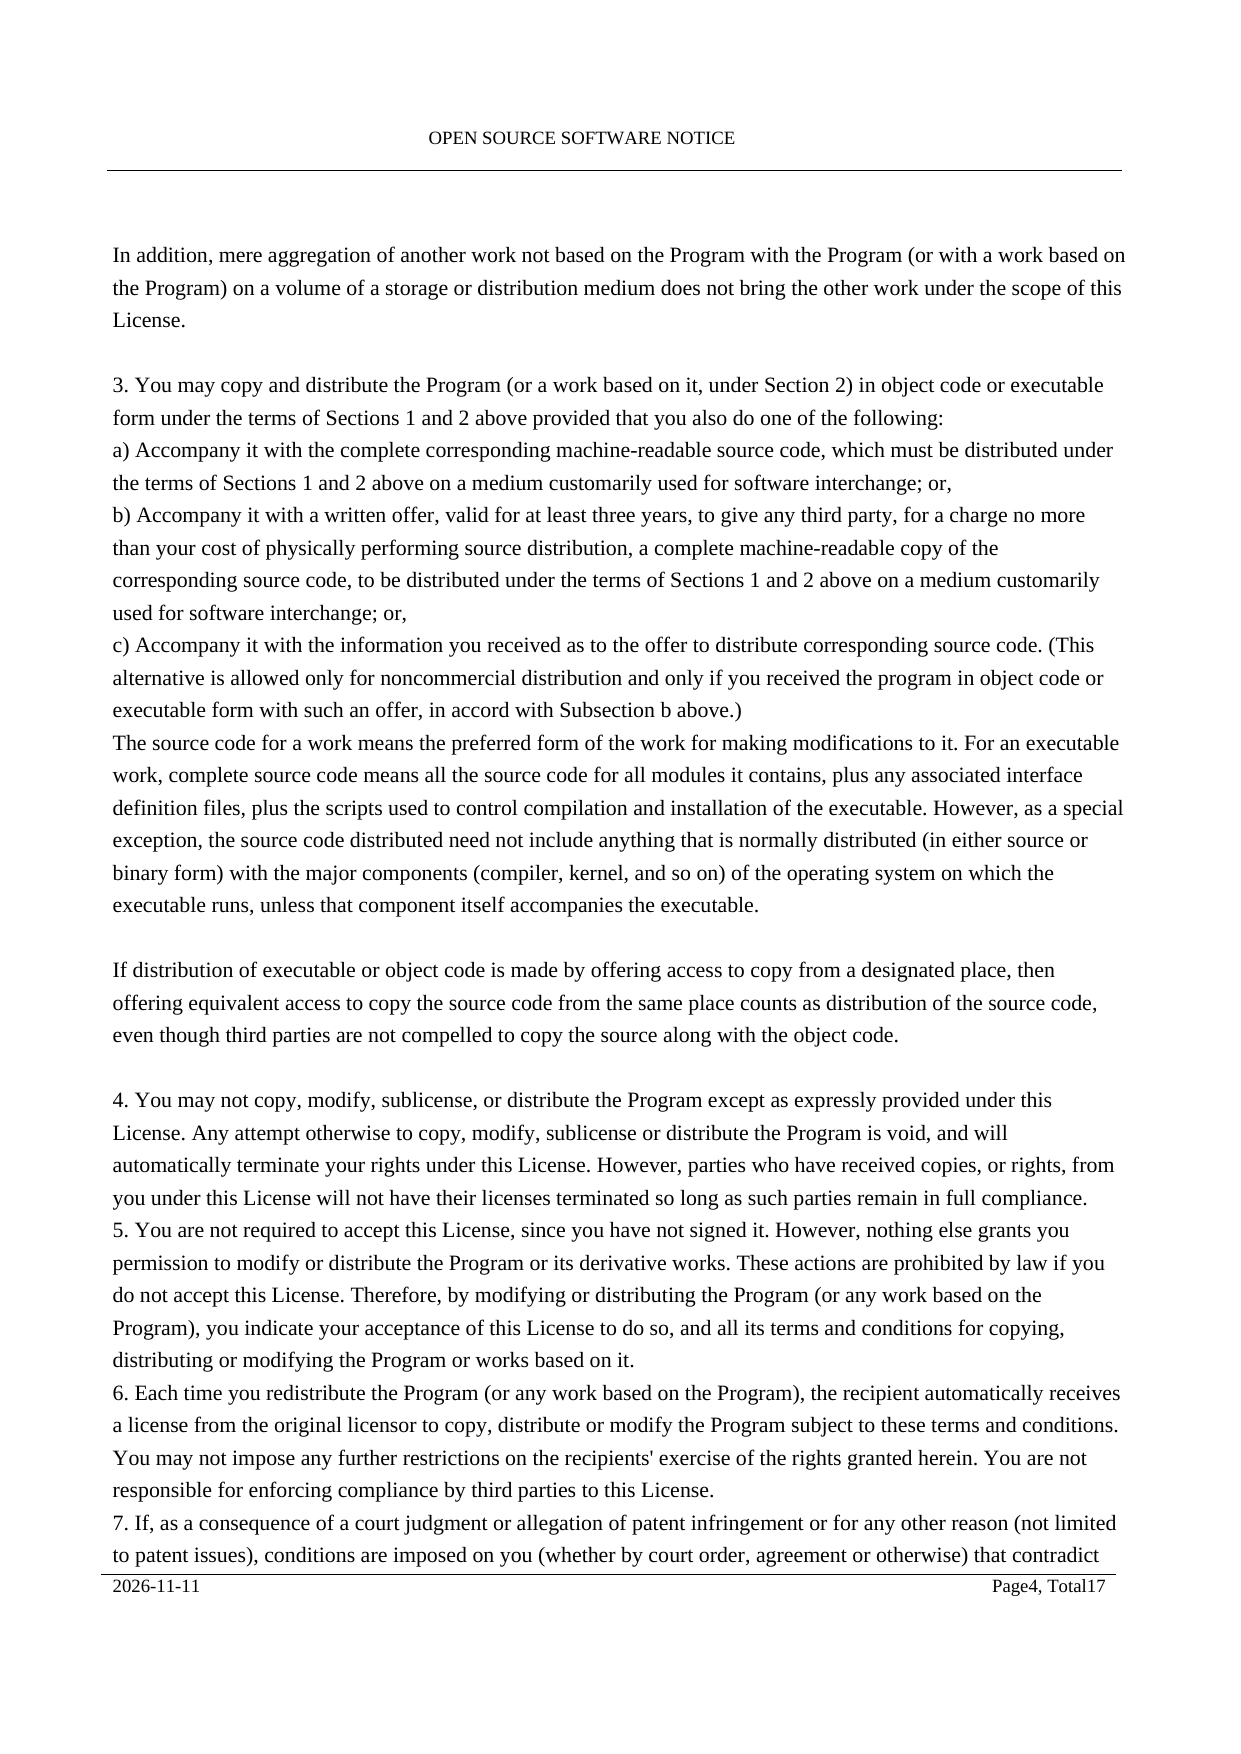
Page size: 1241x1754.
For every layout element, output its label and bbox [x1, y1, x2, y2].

text [112, 206, 1128, 1571]
